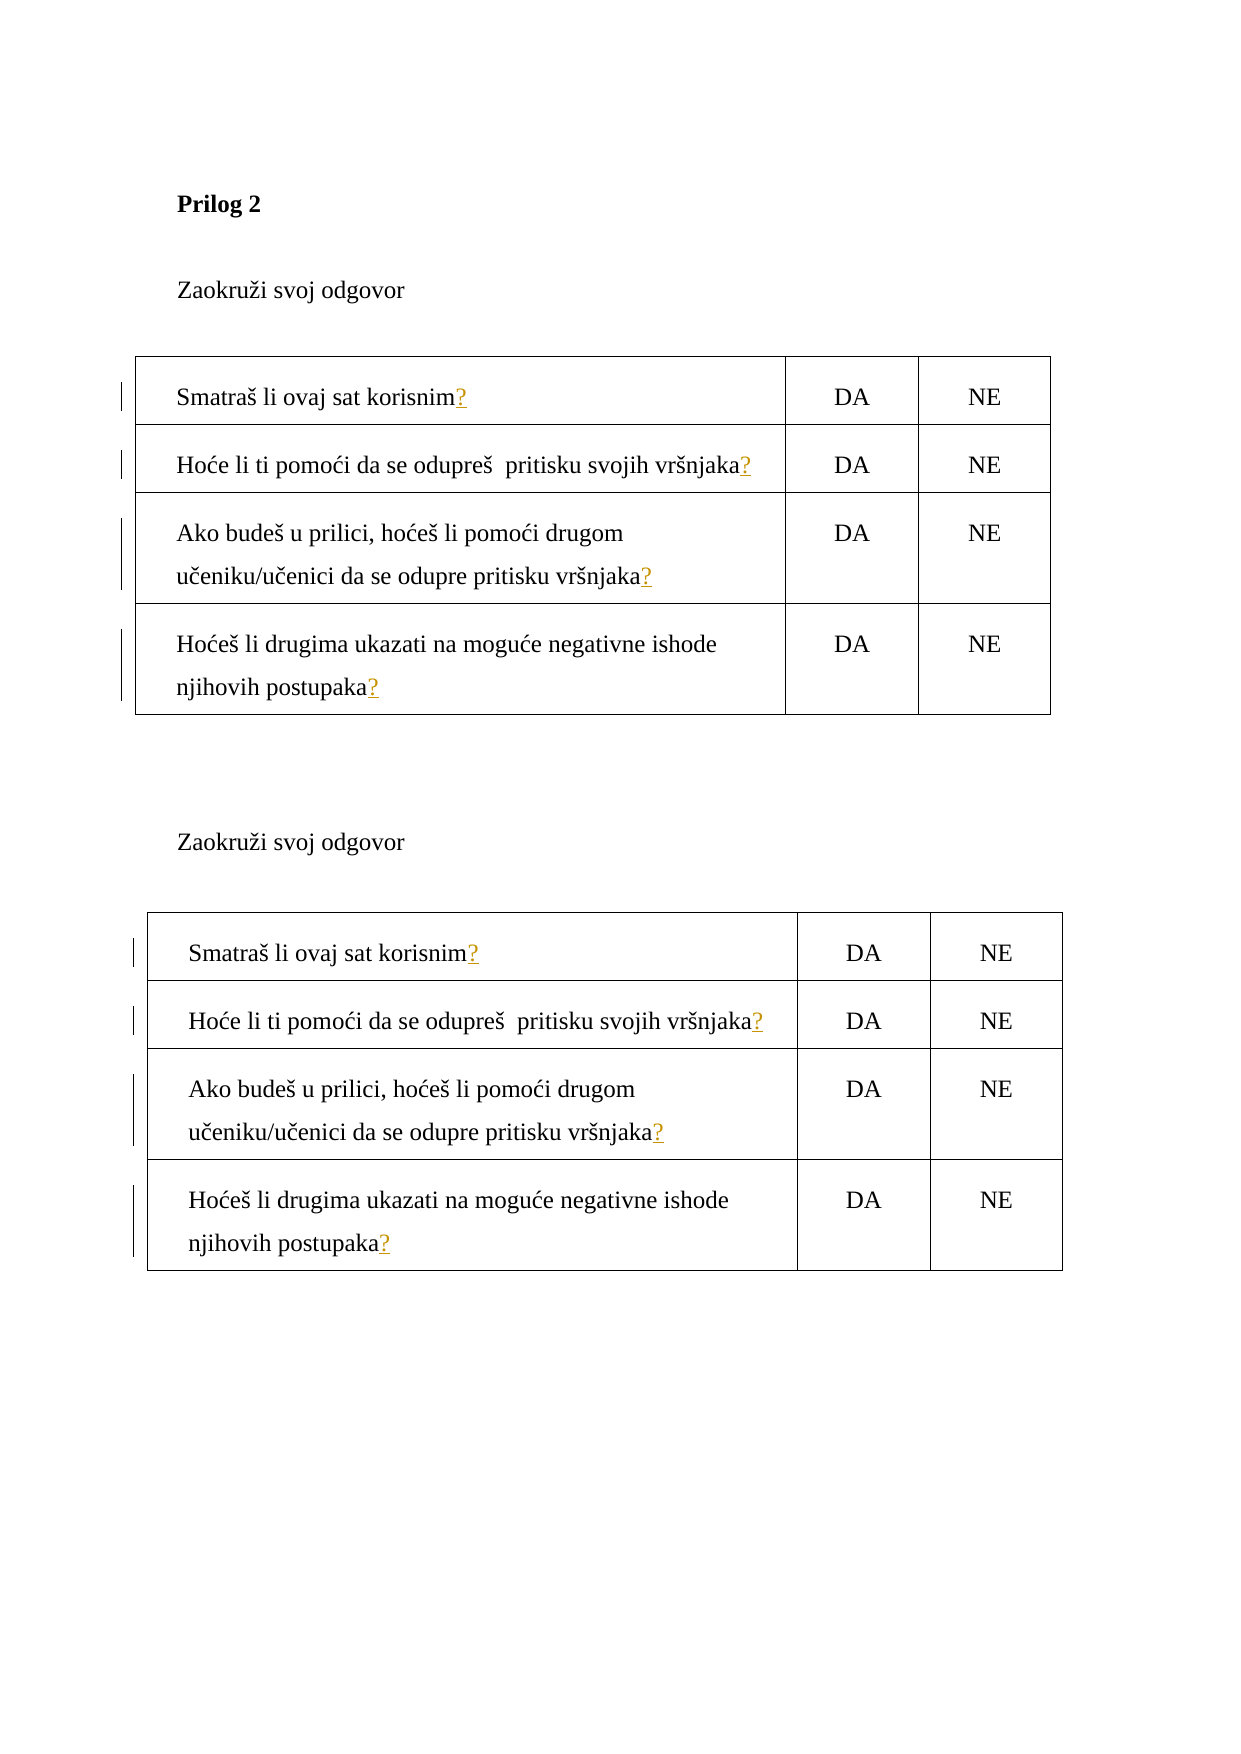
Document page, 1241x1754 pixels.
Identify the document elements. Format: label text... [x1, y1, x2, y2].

table_cell NE [931, 981, 1062, 1048]
table_cell NE [919, 425, 1050, 492]
table_cell DA [798, 981, 930, 1048]
table_cell NE [919, 493, 1050, 603]
table_header NE [919, 357, 1050, 424]
table_cell DA [786, 493, 918, 603]
table_cell Hoćeš li drugima ukazati na moguće negativne ishode njihovih postupaka [136, 604, 785, 714]
table_cell DA [786, 425, 918, 492]
table_cell NE [931, 1049, 1062, 1159]
table_cell DA [798, 1049, 930, 1159]
table_cell DA [786, 604, 918, 714]
table_header Smatraš li ovaj sat korisnim [148, 913, 797, 980]
table_header DA [786, 357, 918, 424]
table_cell Ako budeš u prilici, hoćeš li pomoći drugom učeniku/učenici da se odupre pritisku vršnjaka [136, 493, 785, 603]
table_header NE [931, 913, 1062, 980]
text Prilog 2 [177, 189, 1093, 218]
text Zaokruži svoj odgovor [177, 827, 1093, 856]
table_cell Hoće li ti pomoći da se odupreš pritisku svojih vršnjaka [136, 425, 785, 492]
table_cell DA [798, 1160, 930, 1270]
table_header DA [798, 913, 930, 980]
table_cell Hoće li ti pomoći da se odupreš pritisku svojih vršnjaka [148, 981, 797, 1048]
text Zaokruži svoj odgovor [177, 275, 1093, 303]
table_cell NE [931, 1160, 1062, 1270]
table_cell Hoćeš li drugima ukazati na moguće negativne ishode njihovih postupaka [148, 1160, 797, 1270]
table_header Smatraš li ovaj sat korisnim [136, 357, 785, 424]
table_cell NE [919, 604, 1050, 714]
table_cell Ako budeš u prilici, hoćeš li pomoći drugom učeniku/učenici da se odupre pritisku vršnjaka [148, 1049, 797, 1159]
